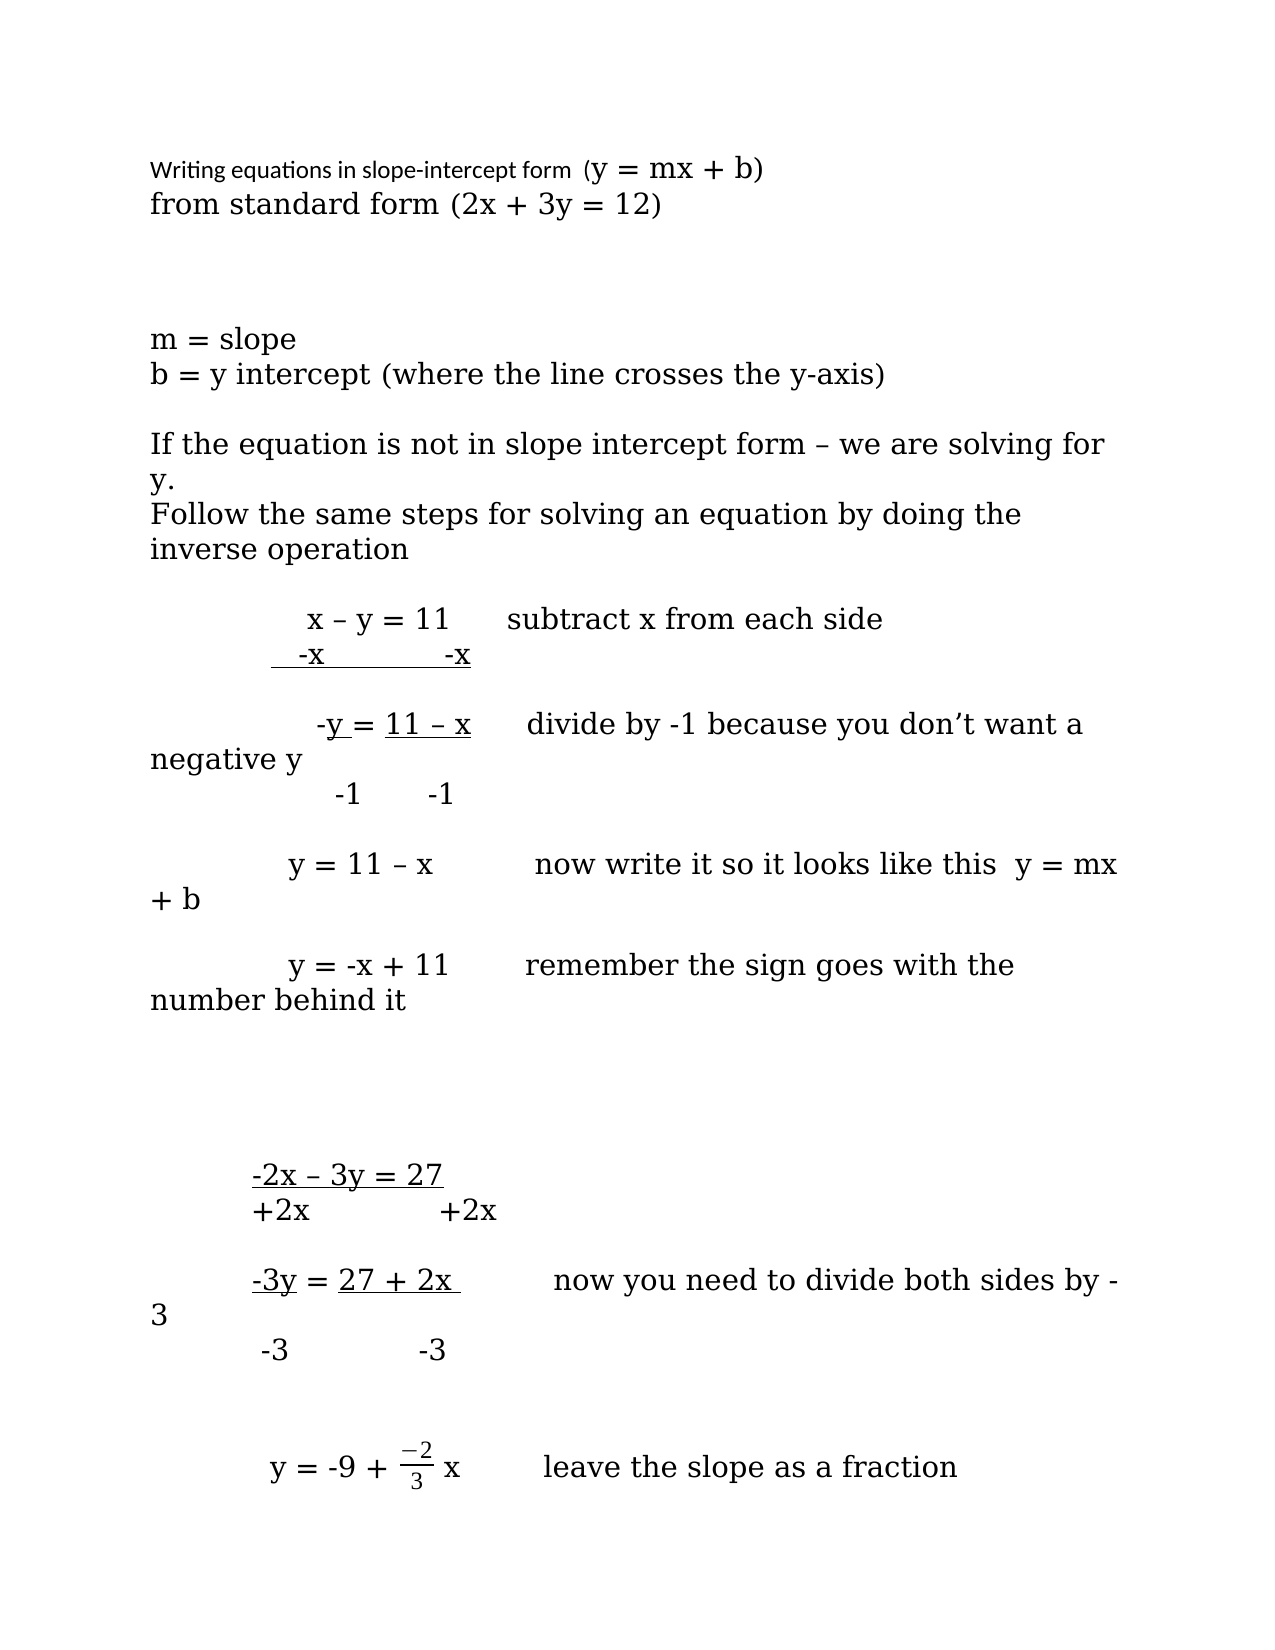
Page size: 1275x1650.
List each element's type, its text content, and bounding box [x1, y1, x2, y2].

text m = slope [150, 321, 1125, 356]
text -2x – 3y = 27 [150, 1156, 1125, 1191]
text y = -9 + x leave the slope as a fraction [150, 1436, 1125, 1495]
text from standard form (2x + 3y = 12) [150, 185, 1125, 220]
text -y = 11 – x divide by -1 because you don’t want a negative y [150, 706, 1125, 776]
text Writing equations in slope-intercept form (y = mx + b) [150, 150, 1125, 185]
text If the equation is not in slope intercept form – we are solving for y. [150, 426, 1125, 496]
text +2x +2x [150, 1191, 1125, 1226]
text Follow the same steps for solving an equation by doing the inverse operation [150, 496, 1125, 566]
text -x -x [150, 636, 1125, 671]
text -3 -3 [150, 1331, 1125, 1366]
text x – y = 11 subtract x from each side [150, 601, 1125, 636]
text -1 -1 [150, 776, 1125, 811]
text y = 11 – x now write it so it looks like this y = mx + b [150, 846, 1125, 916]
text -3y = 27 + 2x now you need to divide both sides by -3 [150, 1261, 1125, 1331]
text y = -x + 11 remember the sign goes with the number behind it [150, 946, 1125, 1016]
text b = y intercept (where the line crosses the y-axis) [150, 356, 1125, 391]
